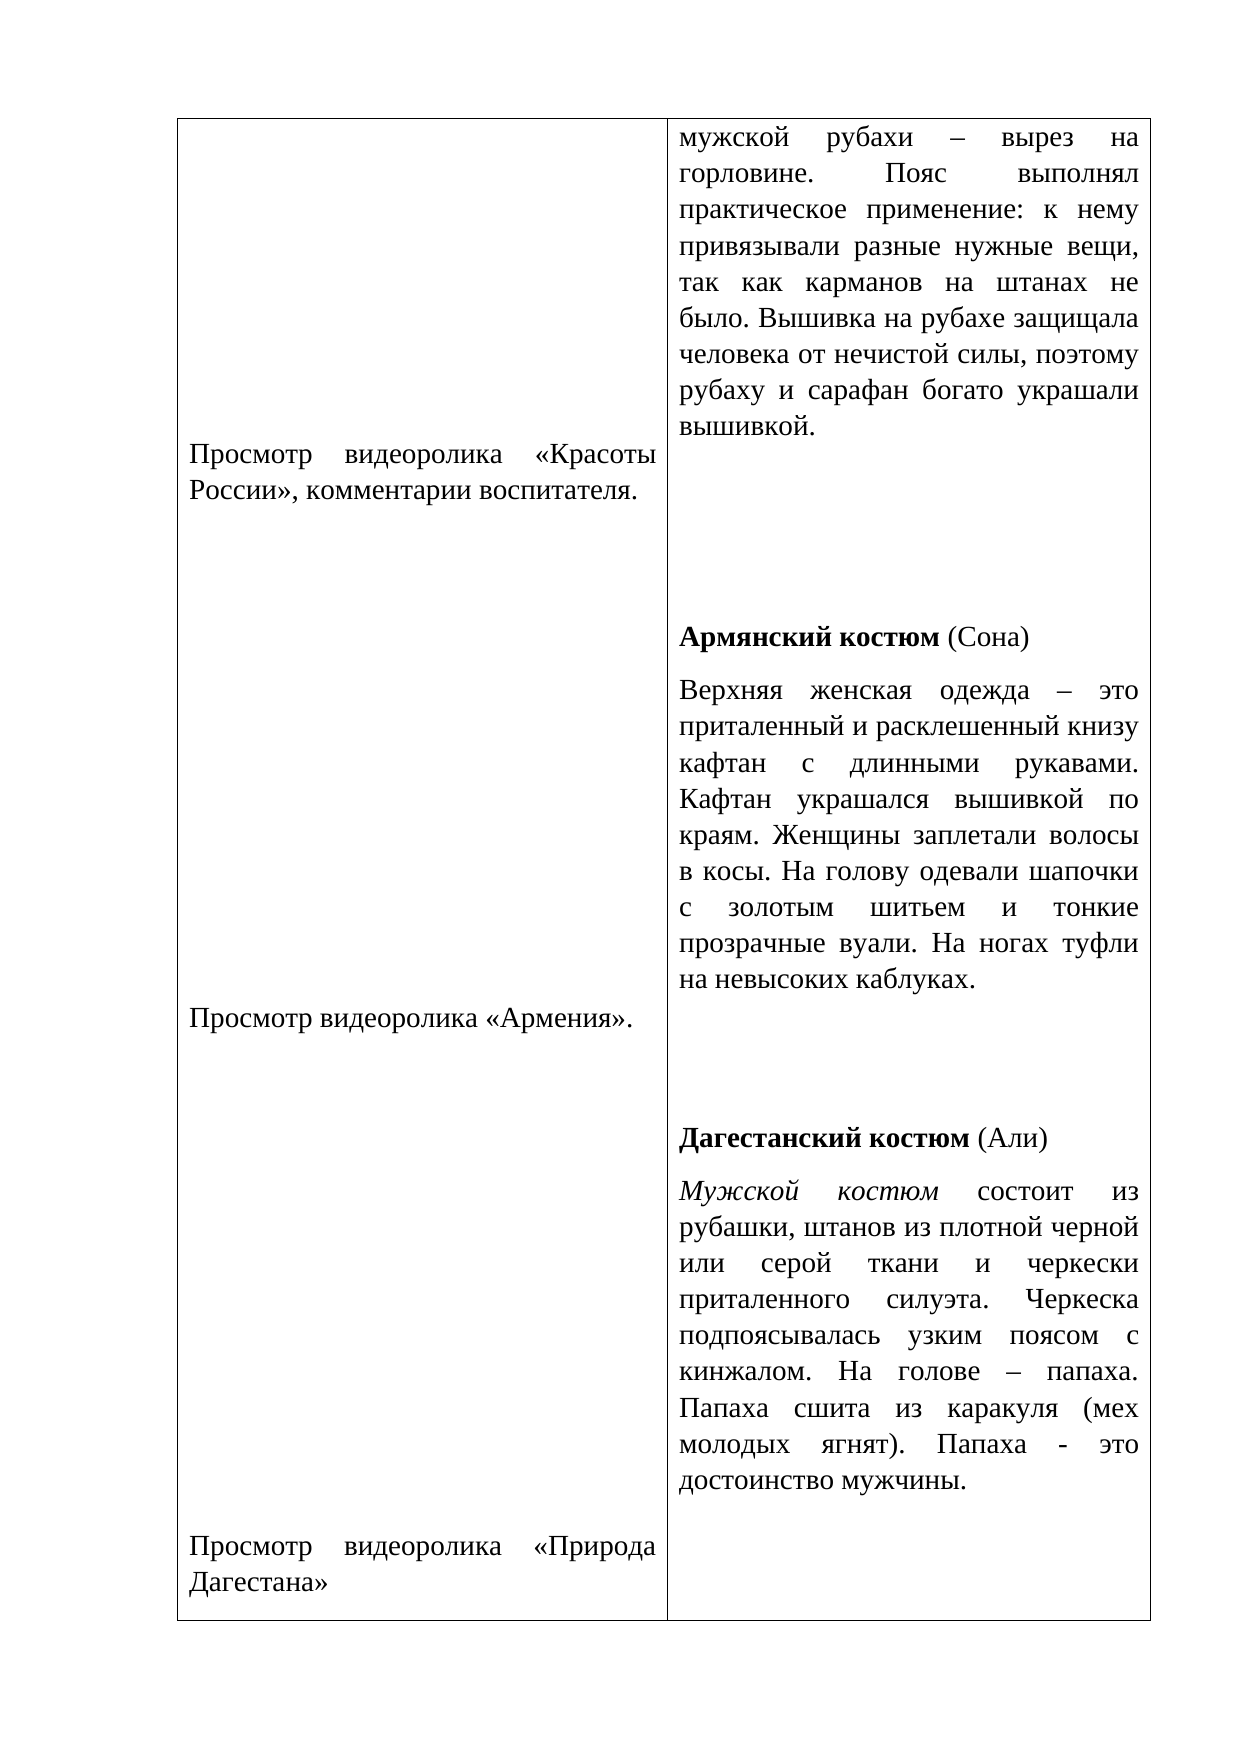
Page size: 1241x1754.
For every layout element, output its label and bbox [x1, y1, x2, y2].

table_cell [668, 119, 1150, 1620]
table_cell [178, 119, 667, 1620]
